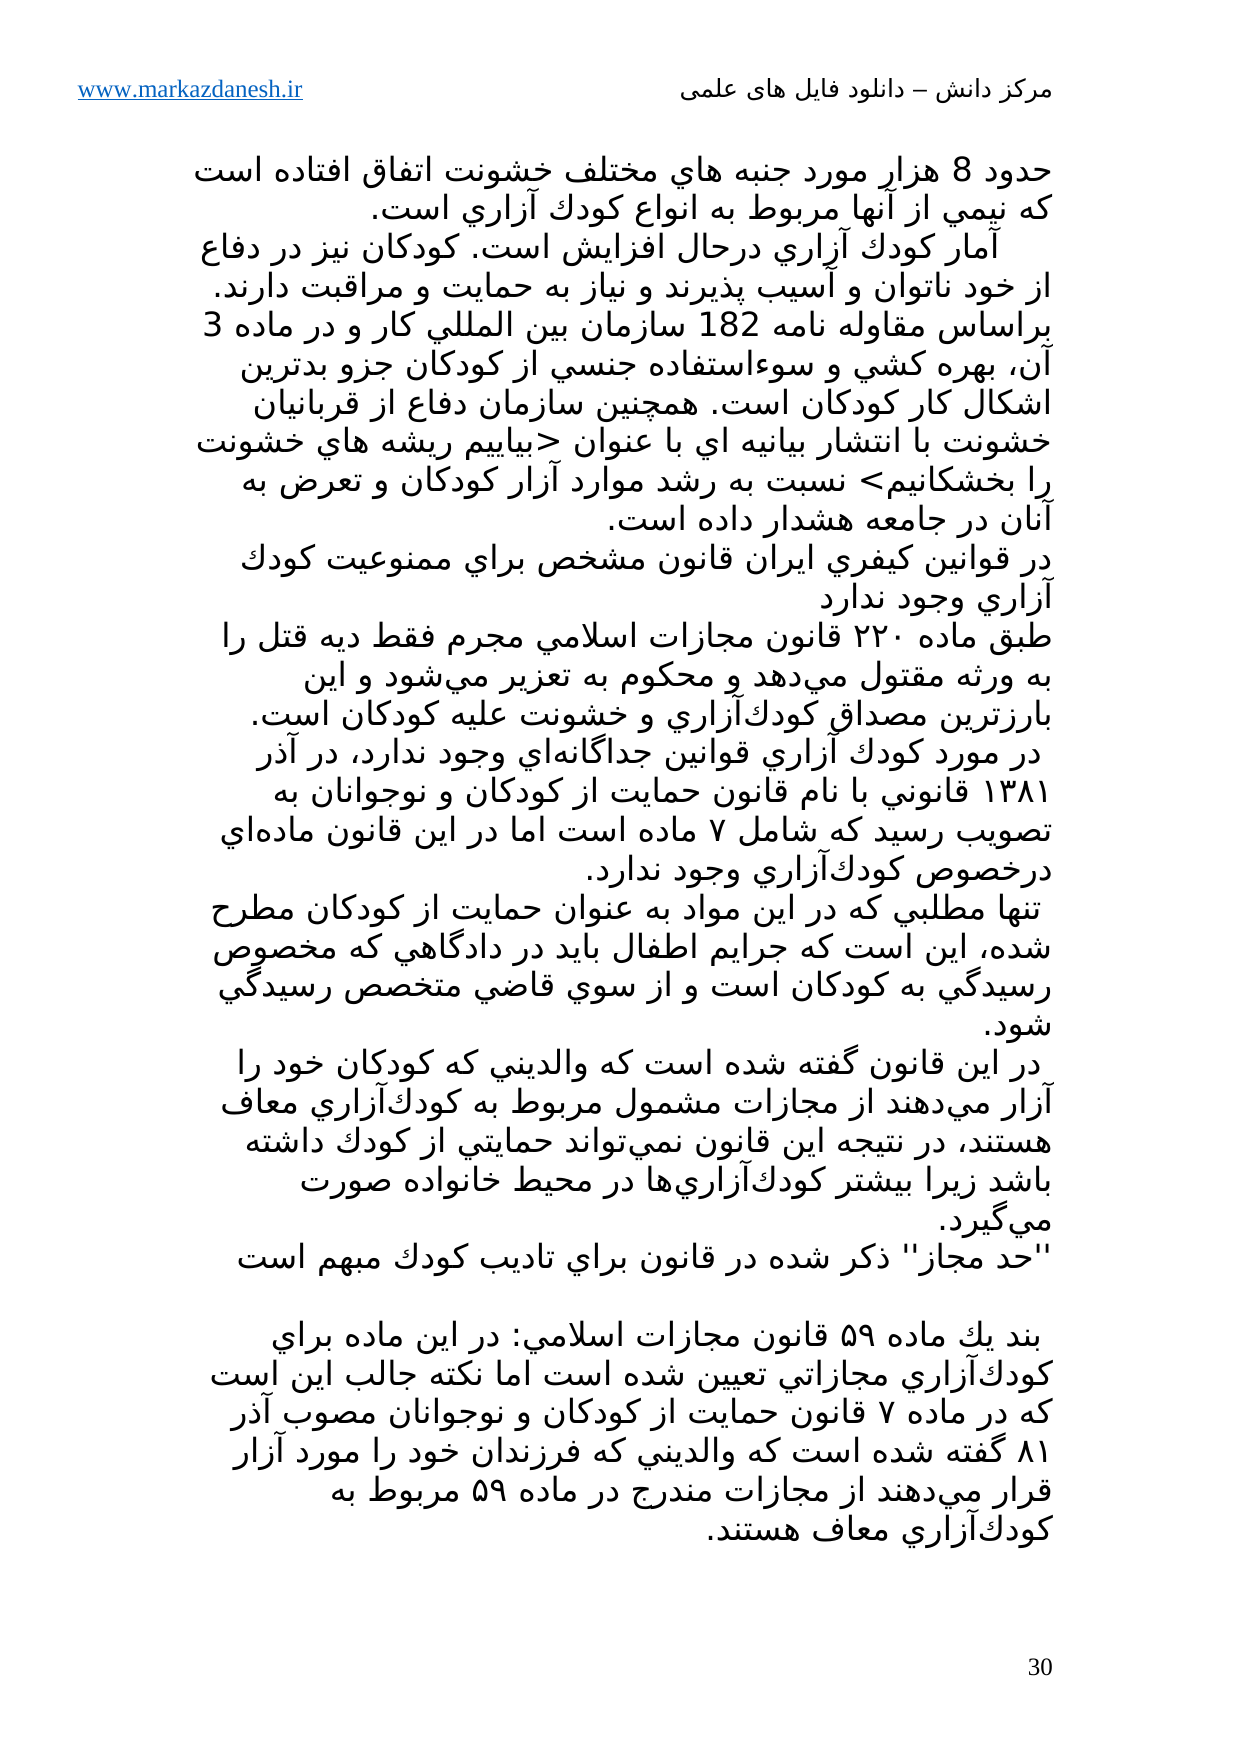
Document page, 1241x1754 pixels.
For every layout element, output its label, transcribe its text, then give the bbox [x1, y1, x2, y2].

text بند يك ماده ۵۹ قانون مجازات اسلامي: در اين ماده براي كودك‌آزاري مجازاتي تعيين شده است اما نكته جالب اين است كه در ماده ۷ قانون حمايت از كودكان و نوجوانان مصوب آذر ۸۱ گفته شده است كه والديني كه فرزندان خود را مورد آزار قرار مي‌دهند از مجازات مندرج در ماده ۵۹ مربوط به كودك‌آزاري معاف هستند. [187, 1315, 1053, 1548]
text در قوانين كيفري ايران قانون مشخص براي ممنوعيت كودك آزاري وجود ندارد [187, 538, 1053, 616]
text در اين قانون گفته شده است كه والديني كه كودكان خود را آزار مي‌دهند از مجازات مشمول مربوط به كودك‌آزاري معاف هستند، در نتيجه اين قانون نمي‌تواند حمايتي از كودك داشته باشد زيرا بيشتر كودك‌آزاري‌ها در محيط خانواده صورت مي‌گيرد. [187, 1044, 1053, 1238]
text تنها مطلبي كه در اين مواد به عنوان حمايت از كودكان مطرح شده، اين است كه جرايم اطفال بايد در دادگاهي كه مخصوص رسيدگي به كودكان است و از سوي قاضي متخصص رسيدگي شود. [187, 888, 1053, 1044]
text در مورد كودك آزاري قوانين جداگانه‌اي وجود ندارد، در آذر ۱۳۸۱ قانوني با نام قانون حمايت از كودكان و نوجوانان به تصويب رسيد كه شامل ۷ ماده است اما در اين قانون ماده‌اي درخصوص كودك‌آزاري وجود ندارد. [187, 733, 1053, 888]
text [187, 150, 1053, 228]
text طبق ماده ۲۲۰ قانون مجازات اسلامي مجرم فقط ديه قتل را به ورثه مقتول مي‌دهد و محكوم به تعزير مي‌شود و اين بارزترين مصداق كودك‌آزاري و خشونت عليه كودكان است. [187, 616, 1053, 733]
text ''حد مجاز'' ذكر شده در قانون براي تاديب كودك مبهم است [187, 1238, 1053, 1277]
text آمار كودك آزاري درحال افزايش است. كودكان نيز در دفاع از خود ناتوان و آسيب پذيرند و نياز به حمايت و مراقبت دارند. براساس مقاوله نامه 182 سازمان بين المللي كار و در ماده 3 آن، بهره كشي و سوءاستفاده جنسي از كودكان جزو بدترين اشكال كار كودكان است. همچنين سازمان دفاع از قربانيان خشونت با انتشار بيانيه اي با عنوان <بياييم ريشه هاي خشونت را بخشكانيم> نسبت به رشد موارد آزار كودكان و تعرض به آنان در جامعه هشدار داده است. [187, 228, 1053, 538]
